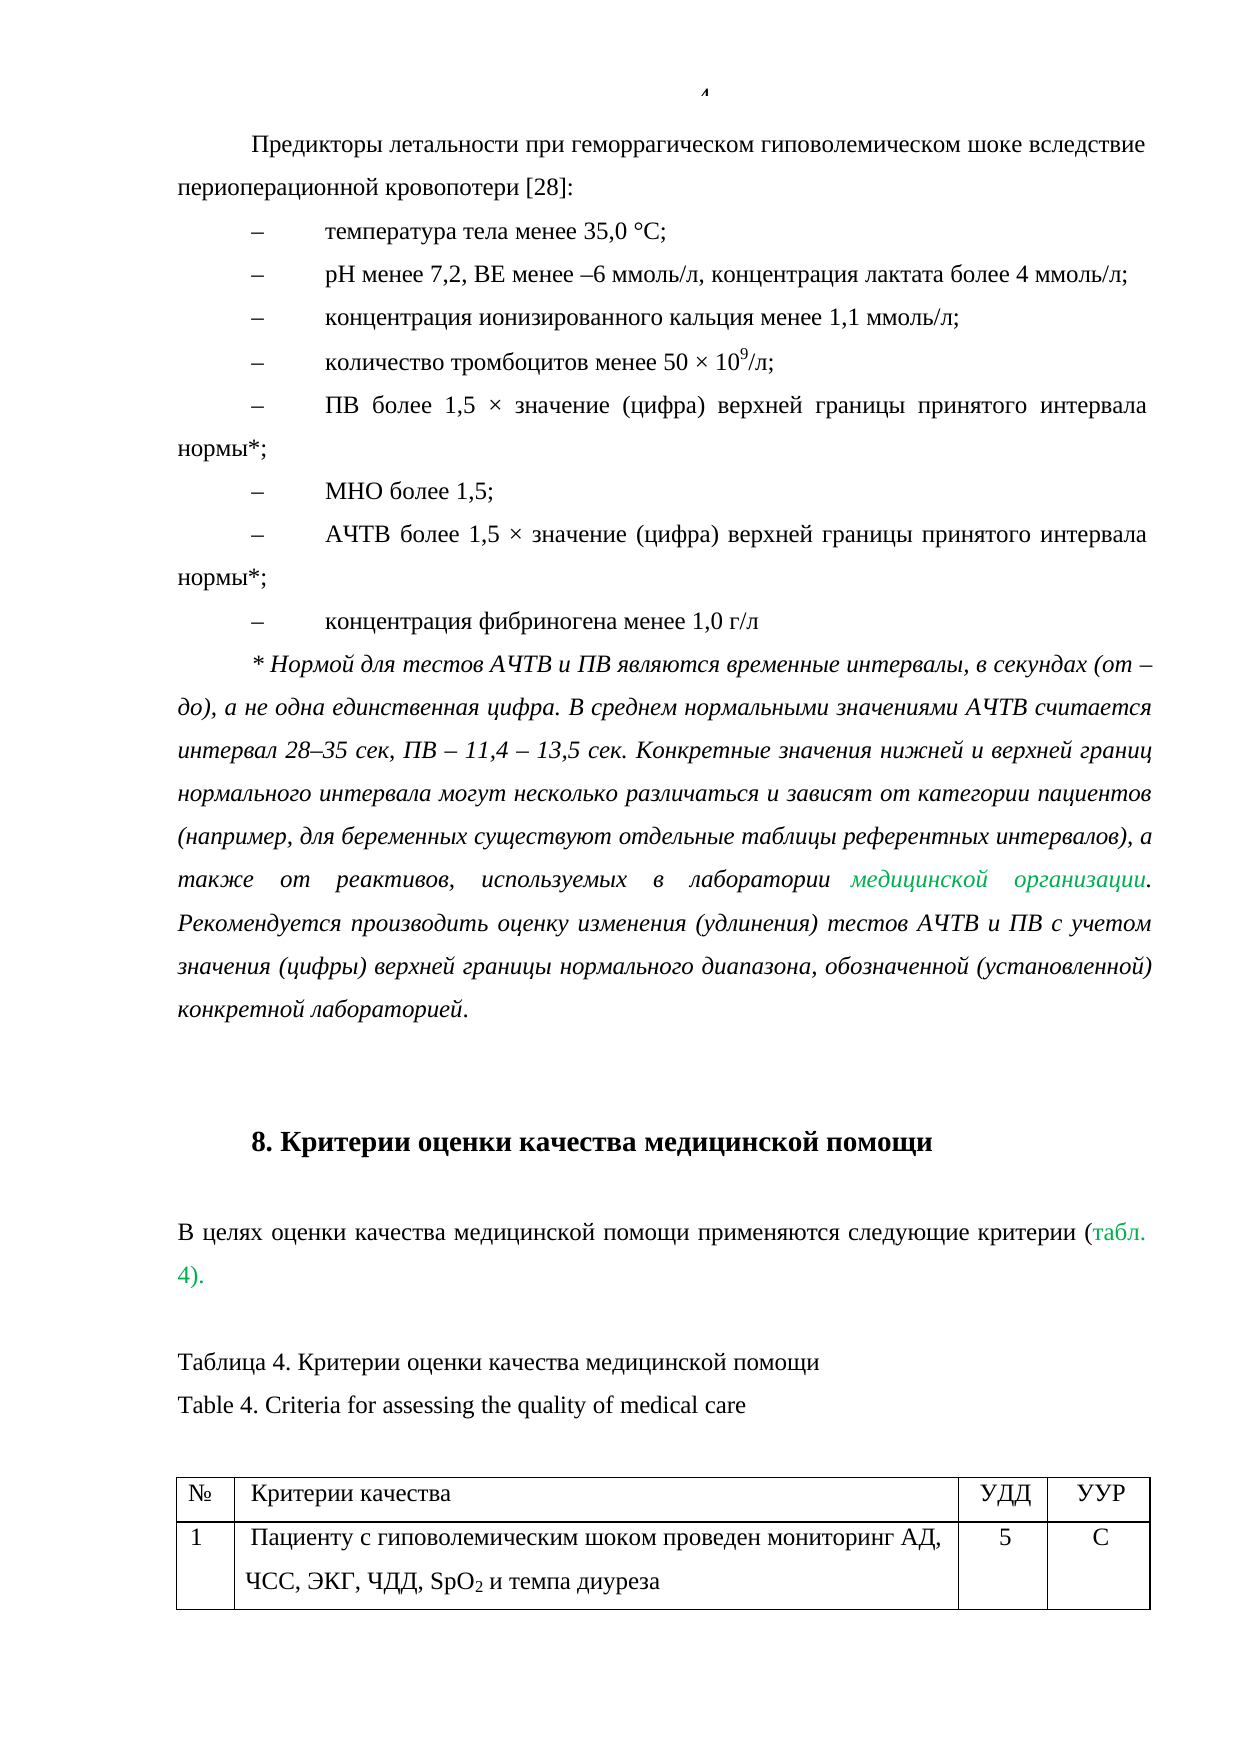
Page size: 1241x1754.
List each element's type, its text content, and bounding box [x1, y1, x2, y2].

list концентрация фибриногена менее 1,0 г/л [251, 606, 1163, 634]
text * Нормой для тестов АЧТВ и ПВ являются временные интервалы, в секундах (от – до), а не одна единственная цифра. В среднем нормальными значениями АЧТВ считается интервал 28–35 сек, ПВ – 11,4 – 13,5 сек. Конкретные значения нижней и верхней границ нормального интервала могут несколько различаться и зависят от категории пациентов (например, для беременных существуют отдельные таблицы референтных интервалов), а также от реактивов, используемых в лаборатории медицинской организации. Рекомендуется производить оценку изменения (удлинения) тестов АЧТВ и ПВ с учетом значения (цифры) верхней границы нормального диапазона, обозначенной (установленной) конкретной лабораторией. [177, 649, 1152, 1023]
list температура тела менее 35,0 °C; [177, 216, 1163, 244]
table_header № [177, 1478, 234, 1521]
table_cell С [1048, 1523, 1149, 1608]
table_header Критерии качества [235, 1478, 958, 1521]
text Таблица 4. Критерии оценки качества медицинской помощи Table 4. Criteria for assessing the quality of medical care [177, 1347, 873, 1418]
list МНО более 1,5; [251, 476, 1163, 505]
table_cell 5 [959, 1523, 1047, 1608]
list концентрация ионизированного кальция менее 1,1 ммоль/л; [251, 302, 1163, 331]
subtitle Критерии оценки качества медицинской помощи [251, 1124, 1163, 1158]
table_header УУР [1048, 1478, 1149, 1521]
text Предикторы летальности при геморрагическом гиповолемическом шоке вследствие периоперационной кровопотери [28]: [177, 129, 1152, 201]
table_header УДД [959, 1478, 1047, 1521]
list рН менее 7,2, BE менее –6 ммоль/л, концентрация лактата более 4 ммоль/л; [251, 259, 1163, 288]
table_cell 1 [177, 1523, 234, 1608]
list АЧТВ более 1,5 × значение (цифра) верхней границы принятого интервала нормы*; [177, 519, 1151, 591]
text В целях оценки качества медицинской помощи применяются следующие критерии (табл. 4). [177, 1217, 1152, 1289]
list ПВ более 1,5 × значение (цифра) верхней границы принятого интервала нормы*; [177, 390, 1151, 462]
table_cell Пациенту с гиповолемическим шоком проведен мониторинг АД, ЧСС, ЭКГ, ЧДД, SpO2 и темпа диуреза [235, 1523, 958, 1608]
list количество тромбоцитов менее 50 × 109/л; [251, 344, 1163, 375]
